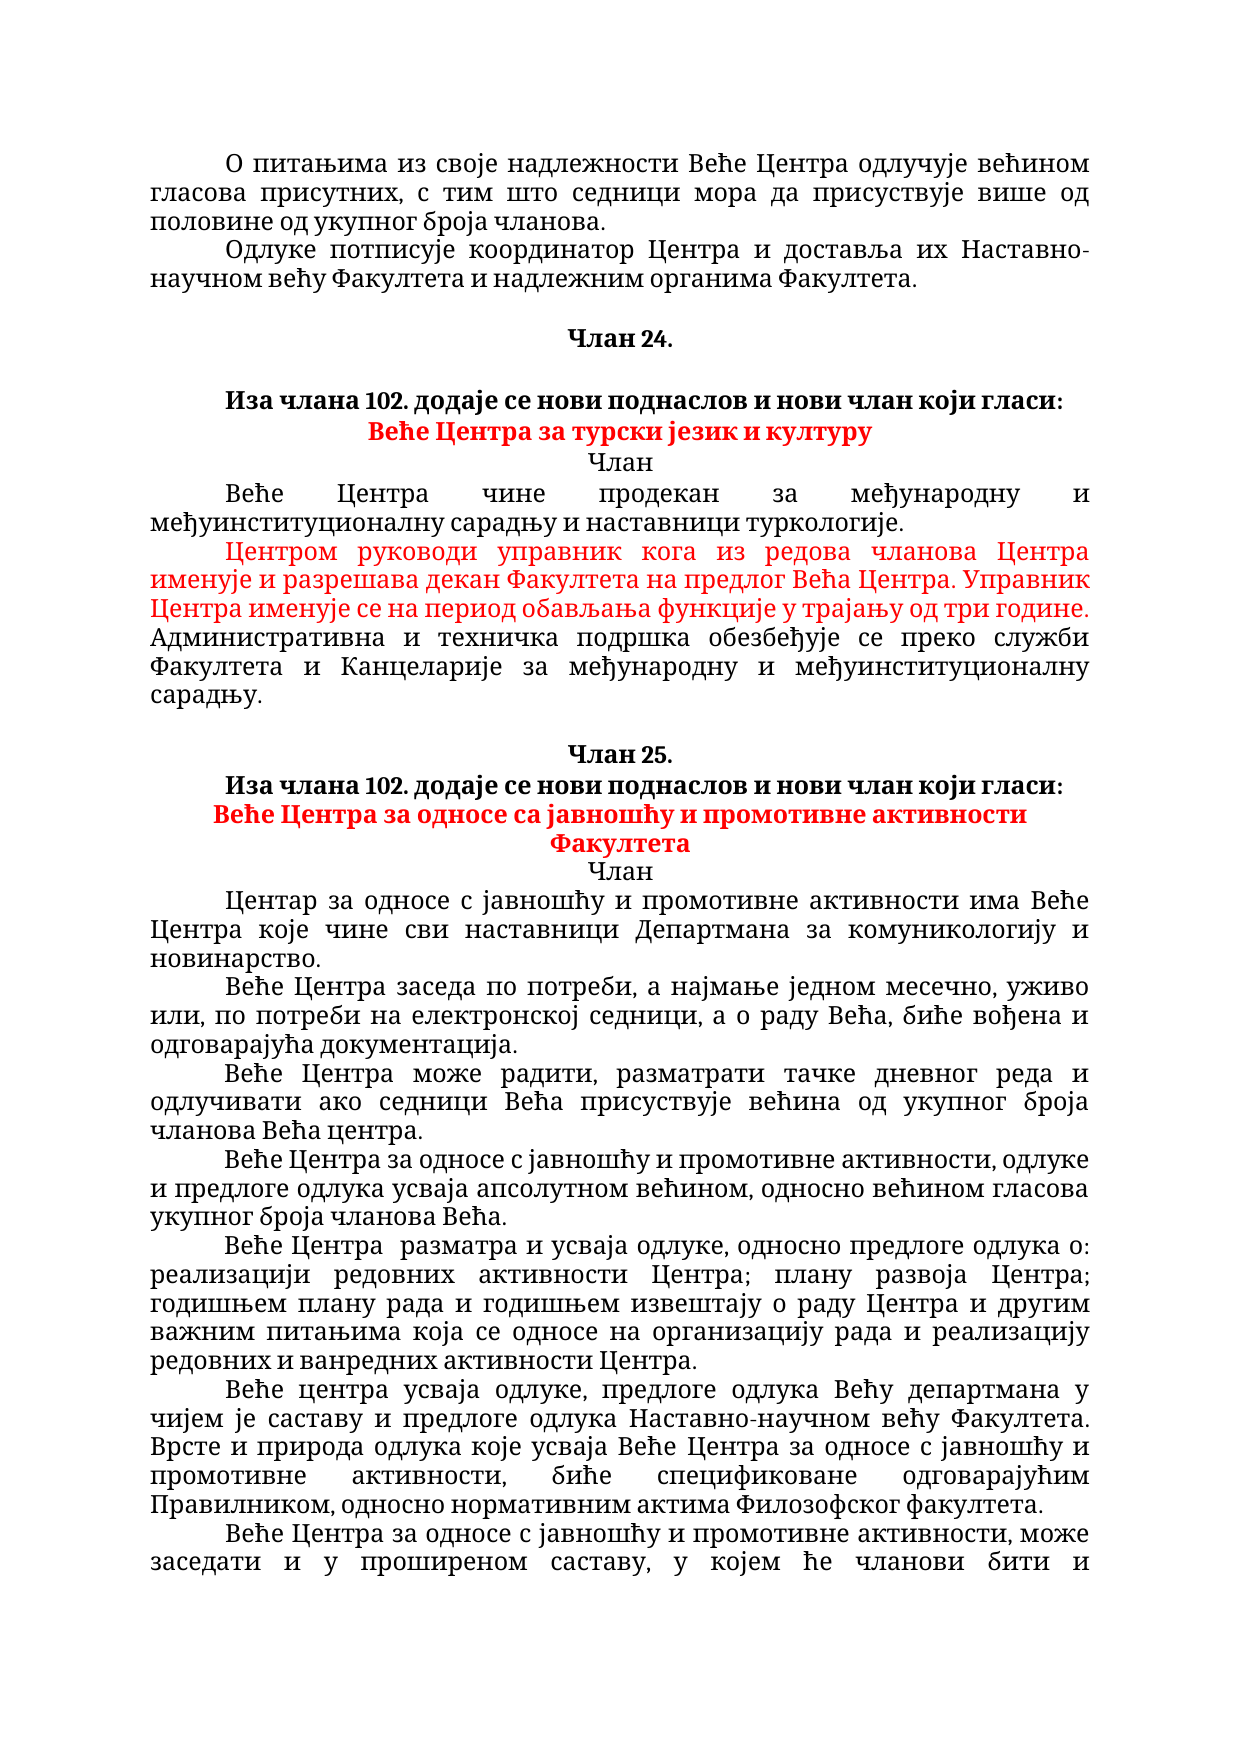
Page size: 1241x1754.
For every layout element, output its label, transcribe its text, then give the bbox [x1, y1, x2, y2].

text Веће Центра заседа по потреби, а најмање једном месечно, уживо или, по потреби на електронској седници, а о раду Већа, биће вођена и одговарајућа документација. [150, 973, 1090, 1059]
text Одлуке потписује координатор Центра и доставља их Наставно-научном већу Факултета и надлежним органима Факултета. [150, 236, 1090, 294]
text Центар за односе с јавношћу и промотивне активности има Веће Центра које чине сви наставници Департмана за комуникологију и новинарство. [150, 887, 1090, 973]
text Веће Центра разматра и усваја одлуке, односно предлоге одлука о: реализацији редовних активности Центра; плану развоја Центра; годишњем плану рада и годишњем извештају о раду Центра и другим важним питањима која се односе на организацију рада и реализацију редовних и ванредних активности Центра. [150, 1232, 1090, 1376]
text Веће Центра за турски језик и културу [150, 418, 1090, 447]
text Веће центра усваја одлуке, предлоге одлука Већу департмана у чијем је саставу и предлоге одлука Наставно-научном већу Факултета. Врсте и природа одлука које усваја Веће Центра за односе с јавношћу и промотивне активности, биће спецификоване одговарајућим Правилником, односно нормативним актима Филозофског факултета. [150, 1376, 1090, 1519]
text Веће Центра чине продекан за међународну и међуинституционалну сарадњу и наставници туркологије. [150, 480, 1090, 537]
text О питањима из своје надлежности Веће Центра одлучује већином гласова присутних, с тим што седници мора да присуствује више од половине од укупног броја чланова. [150, 150, 1090, 236]
text Члан 25. [150, 741, 1090, 770]
text Члан [150, 449, 1090, 478]
text Веће Центра може радити, разматрати тачке дневног реда и одлучивати ако седници Већа присуствује већина од укупног броја чланова Већа центра. [150, 1059, 1090, 1146]
text Члан 24. [150, 325, 1090, 353]
text Иза члана 102. додаје се нови поднаслов и нови члан који гласи: [150, 387, 1090, 416]
text Веће Центра за односе са јавношћу и промотивне активности Факултета [150, 801, 1090, 858]
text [150, 1519, 1090, 1577]
text Члан [150, 858, 1090, 887]
text Веће Центра за односе с јавношћу и промотивне активности, одлуке и предлоге одлука усваја апсолутном већином, односно већином гласова укупног броја чланова Већа. [150, 1146, 1090, 1232]
text Иза члана 102. додаје се нови поднаслов и нови члан који гласи: [150, 772, 1090, 801]
text Центром руководи управник кога из редова чланова Центра именује и разрешава декан Факултета на предлог Већа Центра. Управник Центра именује се на период обављања функције у трајању од три године. Административна и техничка подршка обезбеђује се преко служби Факултета и Канцеларије за међународну и међуинституционалну сарадњу. [150, 537, 1090, 710]
